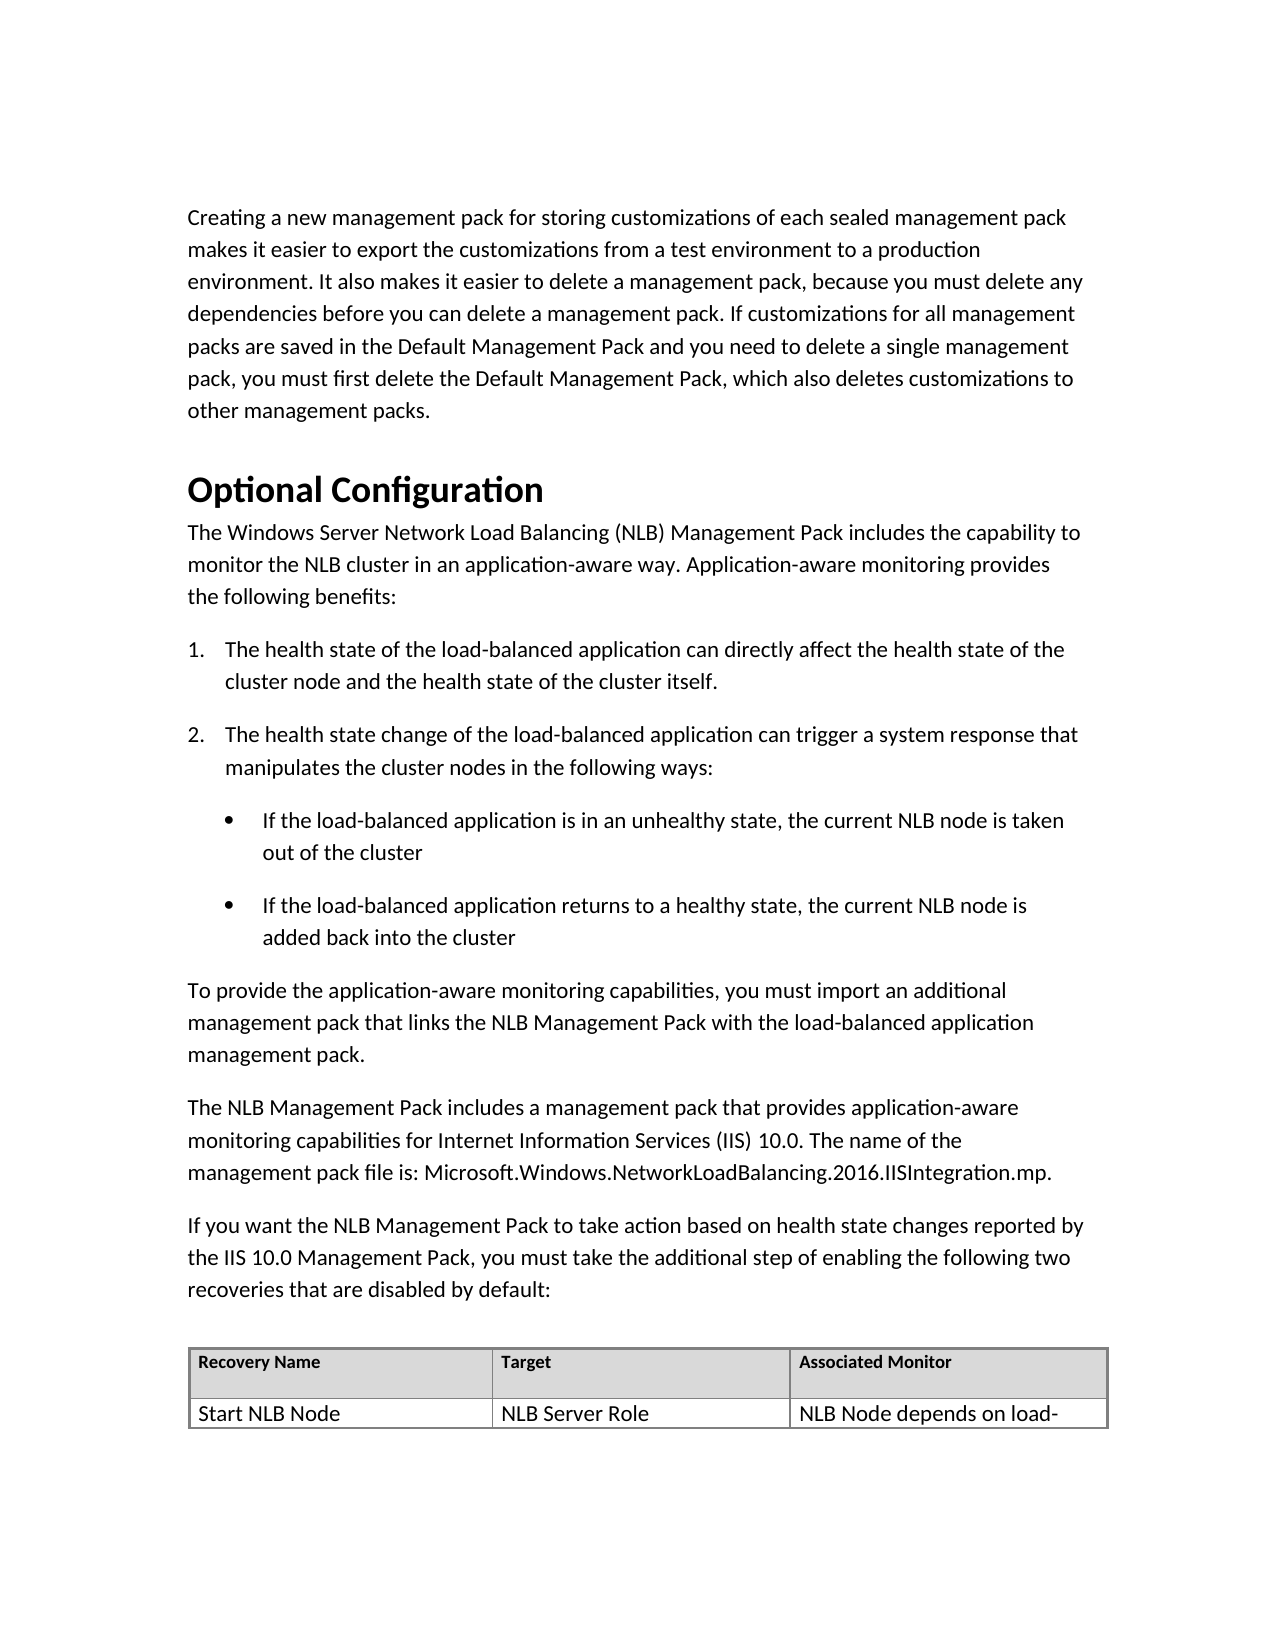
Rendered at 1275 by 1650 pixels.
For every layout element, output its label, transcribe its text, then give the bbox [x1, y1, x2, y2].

list  If the load-balanced application is in an unhealthy state, the current NLB node is taken out of the cluster [225, 806, 1087, 866]
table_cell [791, 1399, 1106, 1427]
table_header Recovery Name [191, 1350, 492, 1398]
text The NLB Management Pack includes a management pack that provides application-aware monitoring capabilities for Internet Information Services (IIS) 10.0. The name of the management pack file is: Microsoft.Windows.NetworkLoadBalancing.2016.IISIntegration.mp. [187, 1093, 1087, 1186]
list 2. The health state change of the load-balanced application can trigger a system response that manipulates the cluster nodes in the following ways: [187, 721, 1087, 781]
table_cell NLB Server Role [493, 1399, 789, 1427]
subtitle Optional Configuration [187, 466, 1087, 512]
list 1. The health state of the load-balanced application can directly affect the health state of the cluster node and the health state of the cluster itself. [187, 635, 1087, 696]
table_header Associated Monitor [791, 1350, 1106, 1398]
text To provide the application-aware monitoring capabilities, you must import an additional management pack that links the NLB Management Pack with the load-balanced application management pack. [187, 976, 1087, 1068]
text The Windows Server Network Load Balancing (NLB) Management Pack includes the capability to monitor the NLB cluster in an application-aware way. Application-aware monitoring provides the following benefits: [187, 518, 1087, 610]
text If you want the NLB Management Pack to take action based on health state changes reported by the IIS 10.0 Management Pack, you must take the additional step of enabling the following two recoveries that are disabled by default: [187, 1211, 1087, 1303]
table_header Target [493, 1350, 789, 1398]
text Creating a new management pack for storing customizations of each sealed management pack makes it easier to export the customizations from a test environment to a production environment. It also makes it easier to delete a management pack, because you must delete any dependencies before you can delete a management pack. If customizations for all management packs are saved in the Default Management Pack and you need to delete a single management pack, you must first delete the Default Management Pack, which also deletes customizations to other management packs. [187, 203, 1087, 424]
table_cell Start NLB Node [191, 1399, 492, 1427]
list  If the load-balanced application returns to a healthy state, the current NLB node is added back into the cluster [225, 891, 1087, 951]
